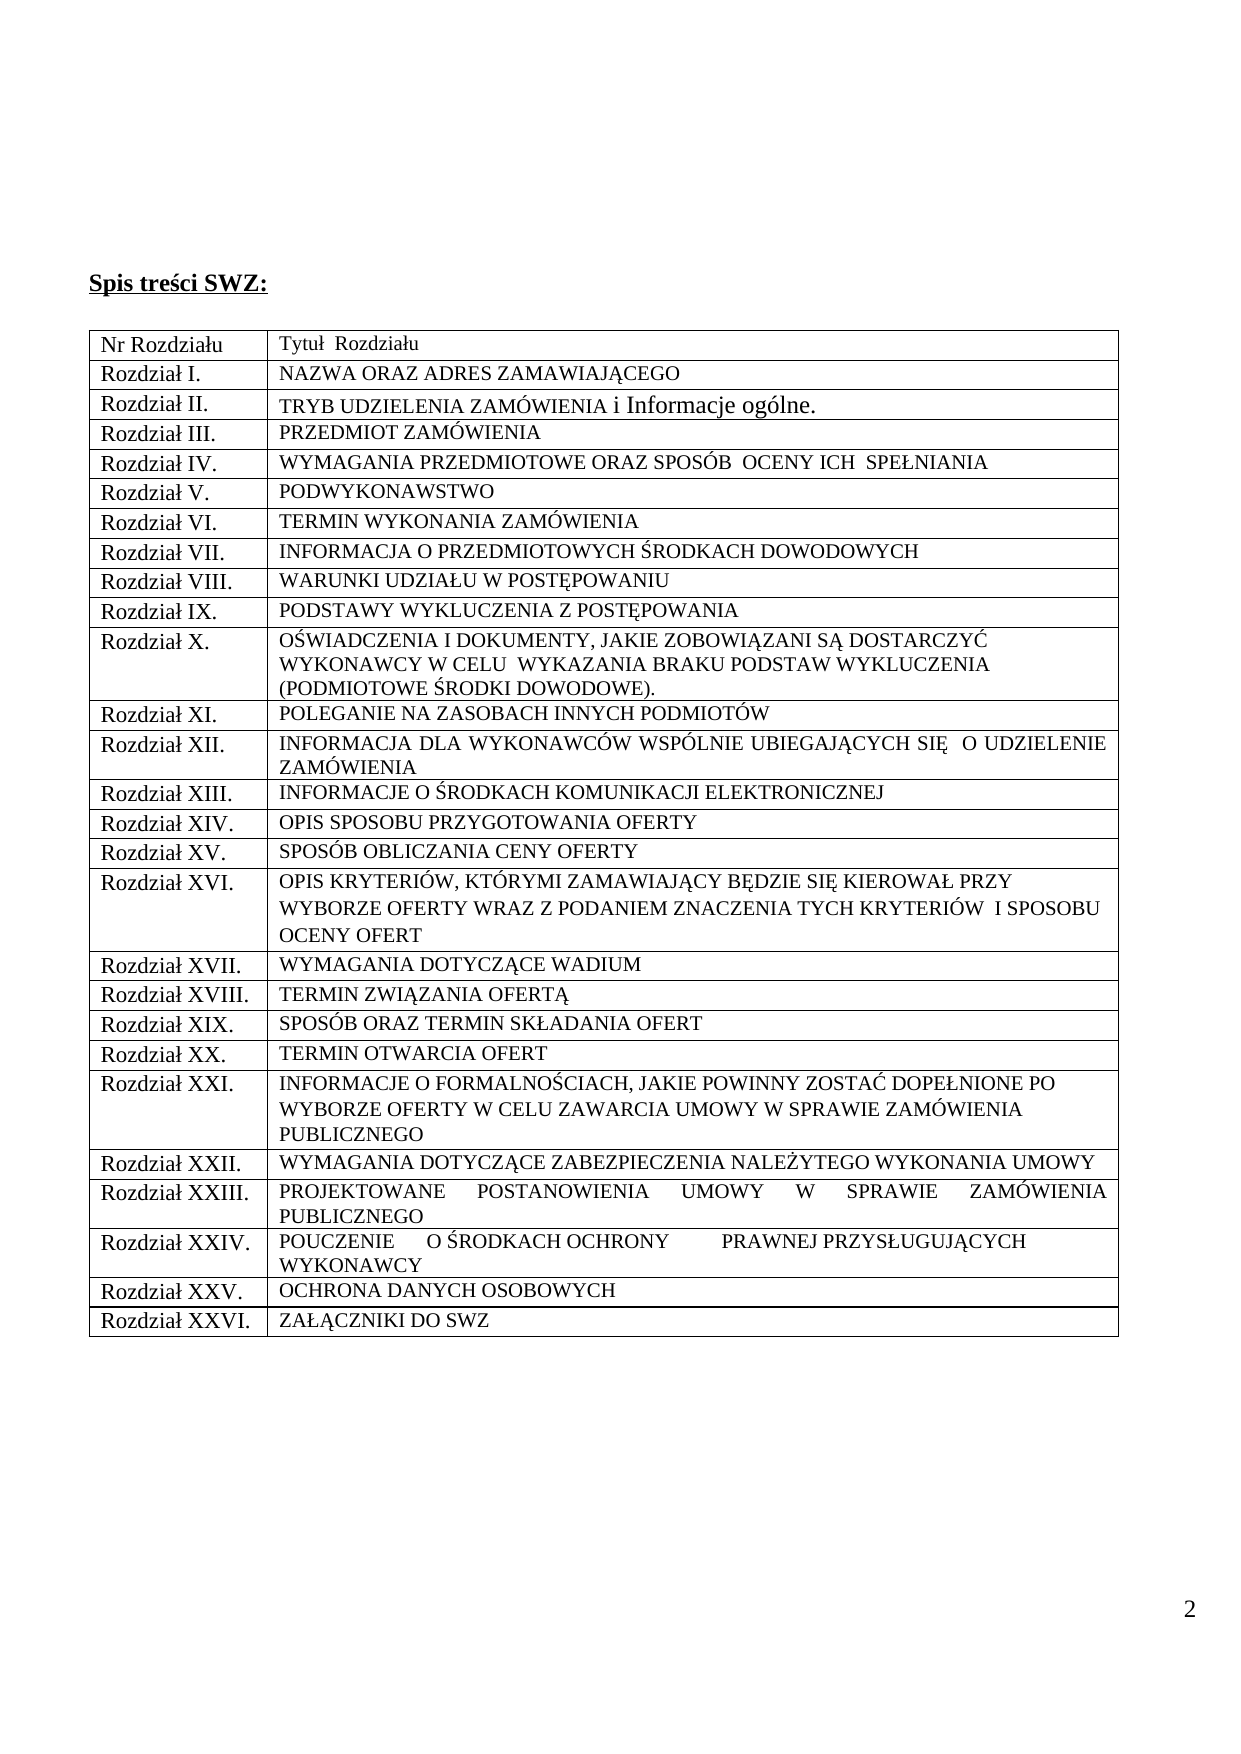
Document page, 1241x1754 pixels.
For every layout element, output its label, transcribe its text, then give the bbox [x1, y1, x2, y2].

table_cell Rozdział V. [90, 479, 267, 508]
table_cell Rozdział XI. [90, 701, 267, 730]
text Spis treści SWZ: [89, 268, 1196, 296]
table_cell Rozdział XVI. [90, 869, 267, 951]
table_cell Rozdział XXV. [90, 1278, 267, 1306]
table_cell Rozdział VII. [90, 539, 267, 567]
table_cell WARUNKI UDZIAŁU W POSTĘPOWANIU [268, 569, 1118, 597]
table_cell Rozdział XVIII. [90, 981, 267, 1010]
table_cell TERMIN WYKONANIA ZAMÓWIENIA [268, 509, 1118, 538]
table_cell OCHRONA DANYCH OSOBOWYCH [268, 1278, 1118, 1306]
table_cell WYMAGANIA DOTYCZĄCE ZABEZPIECZENIA NALEŻYTEGO WYKONANIA UMOWY [268, 1150, 1118, 1178]
table_cell TERMIN ZWIĄZANIA OFERTĄ [268, 981, 1118, 1010]
table_cell OPIS KRYTERIÓW, KTÓRYMI ZAMAWIAJĄCY BĘDZIE SIĘ KIEROWAŁ PRZY WYBORZE OFERTY WRAZ Z PODANIEM ZNACZENIA TYCH KRYTERIÓW I SPOSOBU OCENY OFERT [268, 869, 1118, 951]
table_cell POUCZENIE O ŚRODKACH OCHRONY PRAWNEJ PRZYSŁUGUJĄCYCH WYKONAWCY [268, 1229, 1118, 1277]
table_cell PROJEKTOWANE POSTANOWIENIA UMOWY W SPRAWIE ZAMÓWIENIA PUBLICZNEGO [268, 1180, 1118, 1228]
table_cell POLEGANIE NA ZASOBACH INNYCH PODMIOTÓW [268, 701, 1118, 730]
table_cell Rozdział I. [90, 361, 267, 389]
table_cell Rozdział XXVI. [90, 1308, 267, 1336]
table_cell SPOSÓB OBLICZANIA CENY OFERTY [268, 839, 1118, 868]
table_cell PODWYKONAWSTWO [268, 479, 1118, 508]
table_cell Rozdział XXI. [90, 1071, 267, 1149]
table_cell Rozdział XVII. [90, 952, 267, 980]
table_cell OŚWIADCZENIA I DOKUMENTY, JAKIE ZOBOWIĄZANI SĄ DOSTARCZYĆ WYKONAWCY W CELU WYKAZANIA BRAKU PODSTAW WYKLUCZENIA (PODMIOTOWE ŚRODKI DOWODOWE). [268, 628, 1118, 700]
table_cell WYMAGANIA DOTYCZĄCE WADIUM [268, 952, 1118, 980]
table_cell Rozdział XIII. [90, 780, 267, 808]
table_cell TERMIN OTWARCIA OFERT [268, 1041, 1118, 1069]
table_cell INFORMACJE O ŚRODKACH KOMUNIKACJI ELEKTRONICZNEJ [268, 780, 1118, 808]
table_cell PRZEDMIOT ZAMÓWIENIA [268, 420, 1118, 449]
table_cell Rozdział XXIII. [90, 1180, 267, 1228]
table_header Tytuł Rozdziału [268, 331, 1118, 359]
table_cell Rozdział XXIV. [90, 1229, 267, 1277]
table_cell PODSTAWY WYKLUCZENIA Z POSTĘPOWANIA [268, 598, 1118, 627]
table_cell WYMAGANIA PRZEDMIOTOWE ORAZ SPOSÓB OCENY ICH SPEŁNIANIA [268, 450, 1118, 478]
table_cell INFORMACJA DLA WYKONAWCÓW WSPÓLNIE UBIEGAJĄCYCH SIĘ O UDZIELENIE ZAMÓWIENIA [268, 731, 1118, 779]
table_cell INFORMACJE O FORMALNOŚCIACH, JAKIE POWINNY ZOSTAĆ DOPEŁNIONE PO WYBORZE OFERTY W CELU ZAWARCIA UMOWY W SPRAWIE ZAMÓWIENIA PUBLICZNEGO [268, 1071, 1118, 1149]
table_cell Rozdział XV. [90, 839, 267, 868]
table_cell TRYB UDZIELENIA ZAMÓWIENIA i Informacje ogólne. [268, 390, 1118, 419]
table_cell OPIS SPOSOBU PRZYGOTOWANIA OFERTY [268, 810, 1118, 838]
table_cell Rozdział XXII. [90, 1150, 267, 1178]
table_cell Rozdział X. [90, 628, 267, 700]
table_cell Rozdział IX. [90, 598, 267, 627]
table_cell Rozdział XX. [90, 1041, 267, 1069]
table_cell Rozdział XII. [90, 731, 267, 779]
table_cell ZAŁĄCZNIKI DO SWZ [268, 1308, 1118, 1336]
table_cell Rozdział XIX. [90, 1011, 267, 1040]
table_cell Rozdział III. [90, 420, 267, 449]
table_cell Rozdział VI. [90, 509, 267, 538]
table_cell Rozdział XIV. [90, 810, 267, 838]
table_cell SPOSÓB ORAZ TERMIN SKŁADANIA OFERT [268, 1011, 1118, 1040]
table_cell Rozdział II. [90, 390, 267, 419]
table_cell INFORMACJA O PRZEDMIOTOWYCH ŚRODKACH DOWODOWYCH [268, 539, 1118, 567]
table_header Nr Rozdziału [90, 331, 267, 359]
table_cell Rozdział IV. [90, 450, 267, 478]
table_cell NAZWA ORAZ ADRES ZAMAWIAJĄCEGO [268, 361, 1118, 389]
table_cell Rozdział VIII. [90, 569, 267, 597]
